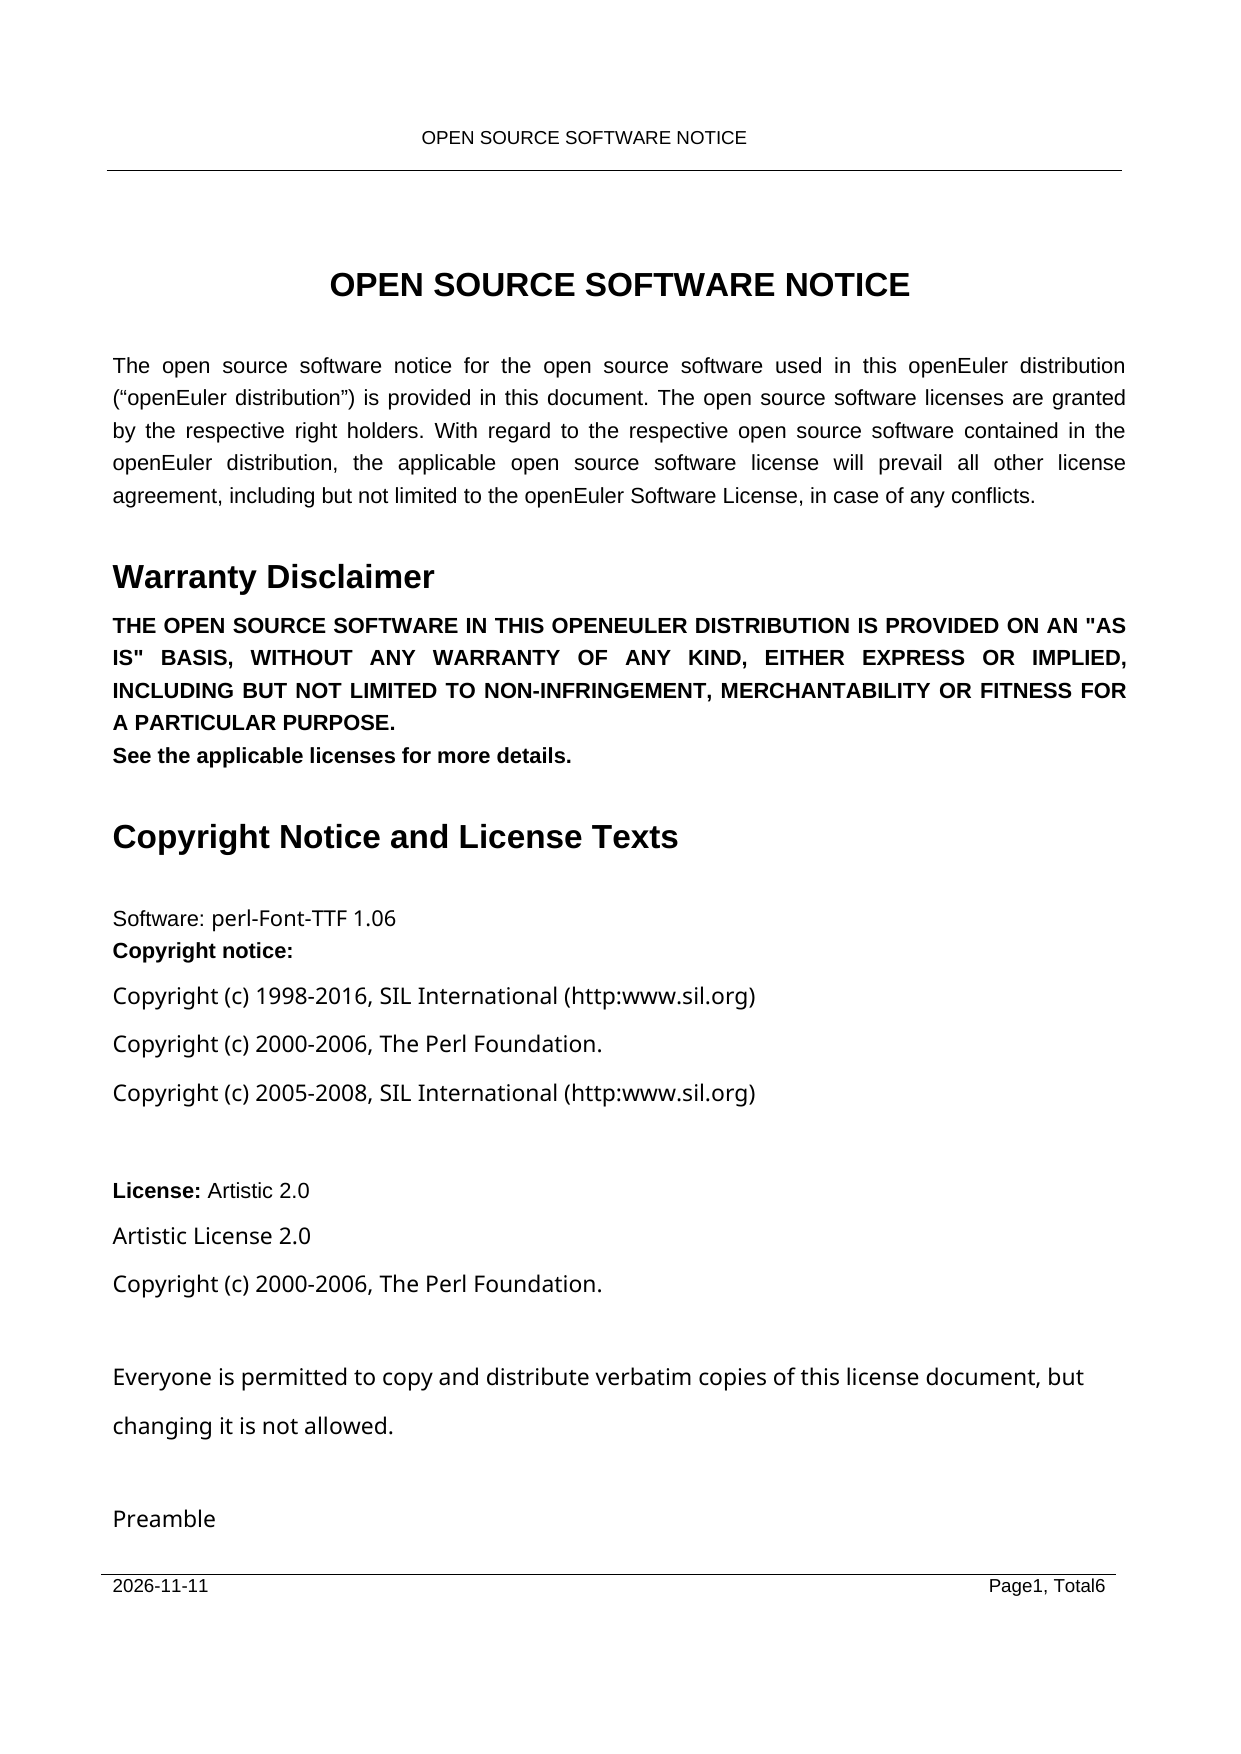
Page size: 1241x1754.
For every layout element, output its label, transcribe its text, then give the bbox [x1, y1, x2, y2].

text Preamble [112, 1502, 1128, 1535]
text Copyright (c) 1998-2016, SIL International (http:www.sil.org) Copyright (c) 2000-2006, The Perl Foundation. Copyright (c) 2005-2008, SIL International (http:www.sil.org) [112, 979, 1128, 1158]
text Artistic License 2.0 [112, 1219, 1128, 1252]
text Everyone is permitted to copy and distribute verbatim copies of this license document, but changing it is not allowed. [112, 1361, 1128, 1442]
text Copyright notice: [112, 934, 1128, 966]
text Copyright Notice and License Texts [112, 804, 1128, 869]
text Warranty Disclaimer [112, 544, 1128, 609]
text License: Artistic 2.0 [112, 1174, 1128, 1207]
text Software: perl-Font-TTF 1.06 [112, 901, 1128, 934]
text OPEN SOURCE SOFTWARE NOTICE [112, 251, 1128, 316]
text THE OPEN SOURCE SOFTWARE IN THIS OPENEULER DISTRIBUTION IS PROVIDED ON AN "AS IS" BASIS, WITHOUT ANY WARRANTY OF ANY KIND, EITHER EXPRESS OR IMPLIED, INCLUDING BUT NOT LIMITED TO NON-INFRINGEMENT, MERCHANTABILITY OR FITNESS FOR A PARTICULAR PURPOSE. See the applicable licenses for more details. [112, 609, 1128, 771]
text Copyright (c) 2000-2006, The Perl Foundation. [112, 1267, 1128, 1300]
text The open source software notice for the open source software used in this openEuler distribution (“openEuler distribution”) is provided in this document. The open source software licenses are granted by the respective right holders. With regard to the respective open source software contained in the openEuler distribution, the applicable open source software license will prevail all other license agreement, including but not limited to the openEuler Software License, in case of any conflicts. [112, 349, 1128, 511]
